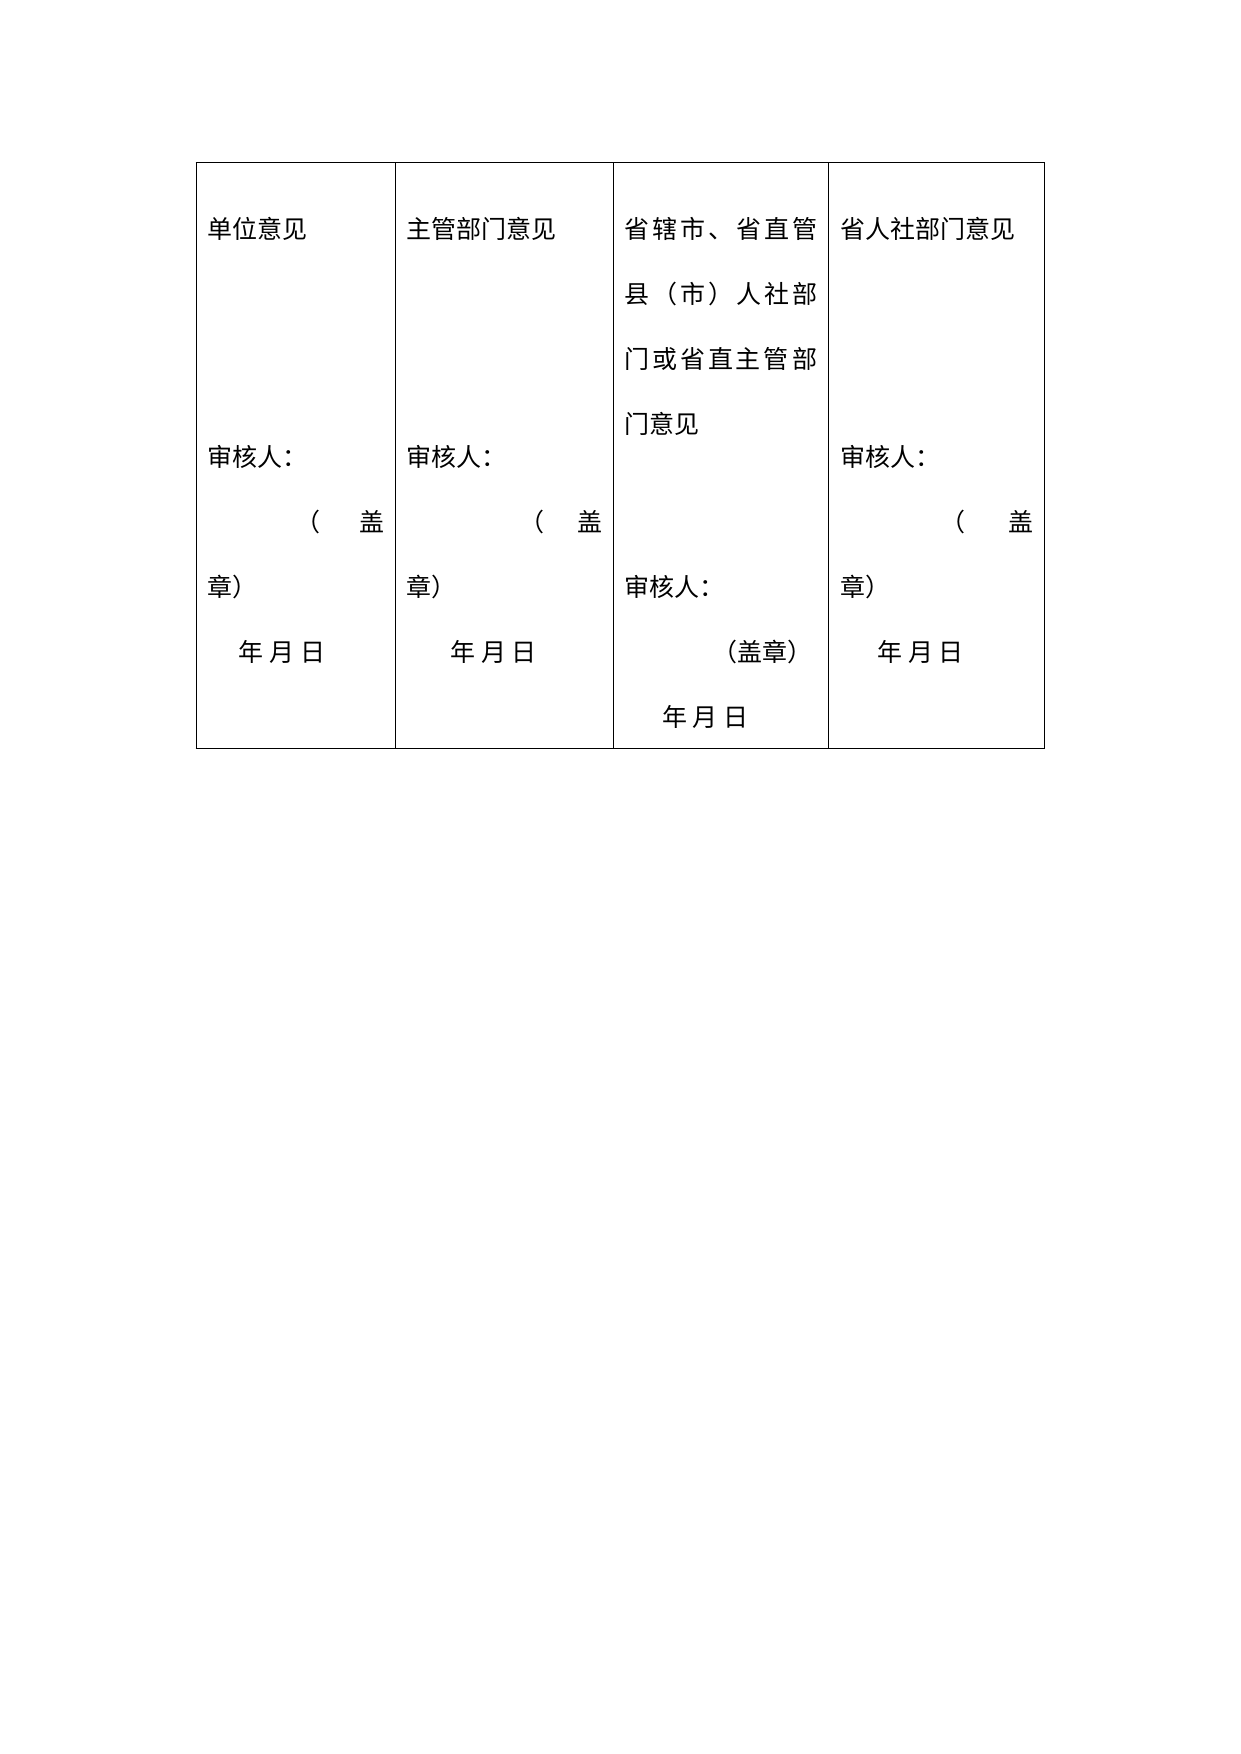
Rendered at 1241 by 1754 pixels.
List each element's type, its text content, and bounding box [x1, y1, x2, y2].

table_cell 单位意见 审核人： （盖章） 年 月 日 [197, 163, 395, 748]
table_cell 省辖市、省直管县（市）人社部门或省直主管部门意见 审核人： （盖章） 年 月 日 [614, 163, 828, 748]
table_cell 主管部门意见 审核人： （盖章） 年 月 日 [396, 163, 613, 748]
table_cell 省人社部门意见 审核人： （盖章） 年 月 日 [829, 163, 1044, 748]
